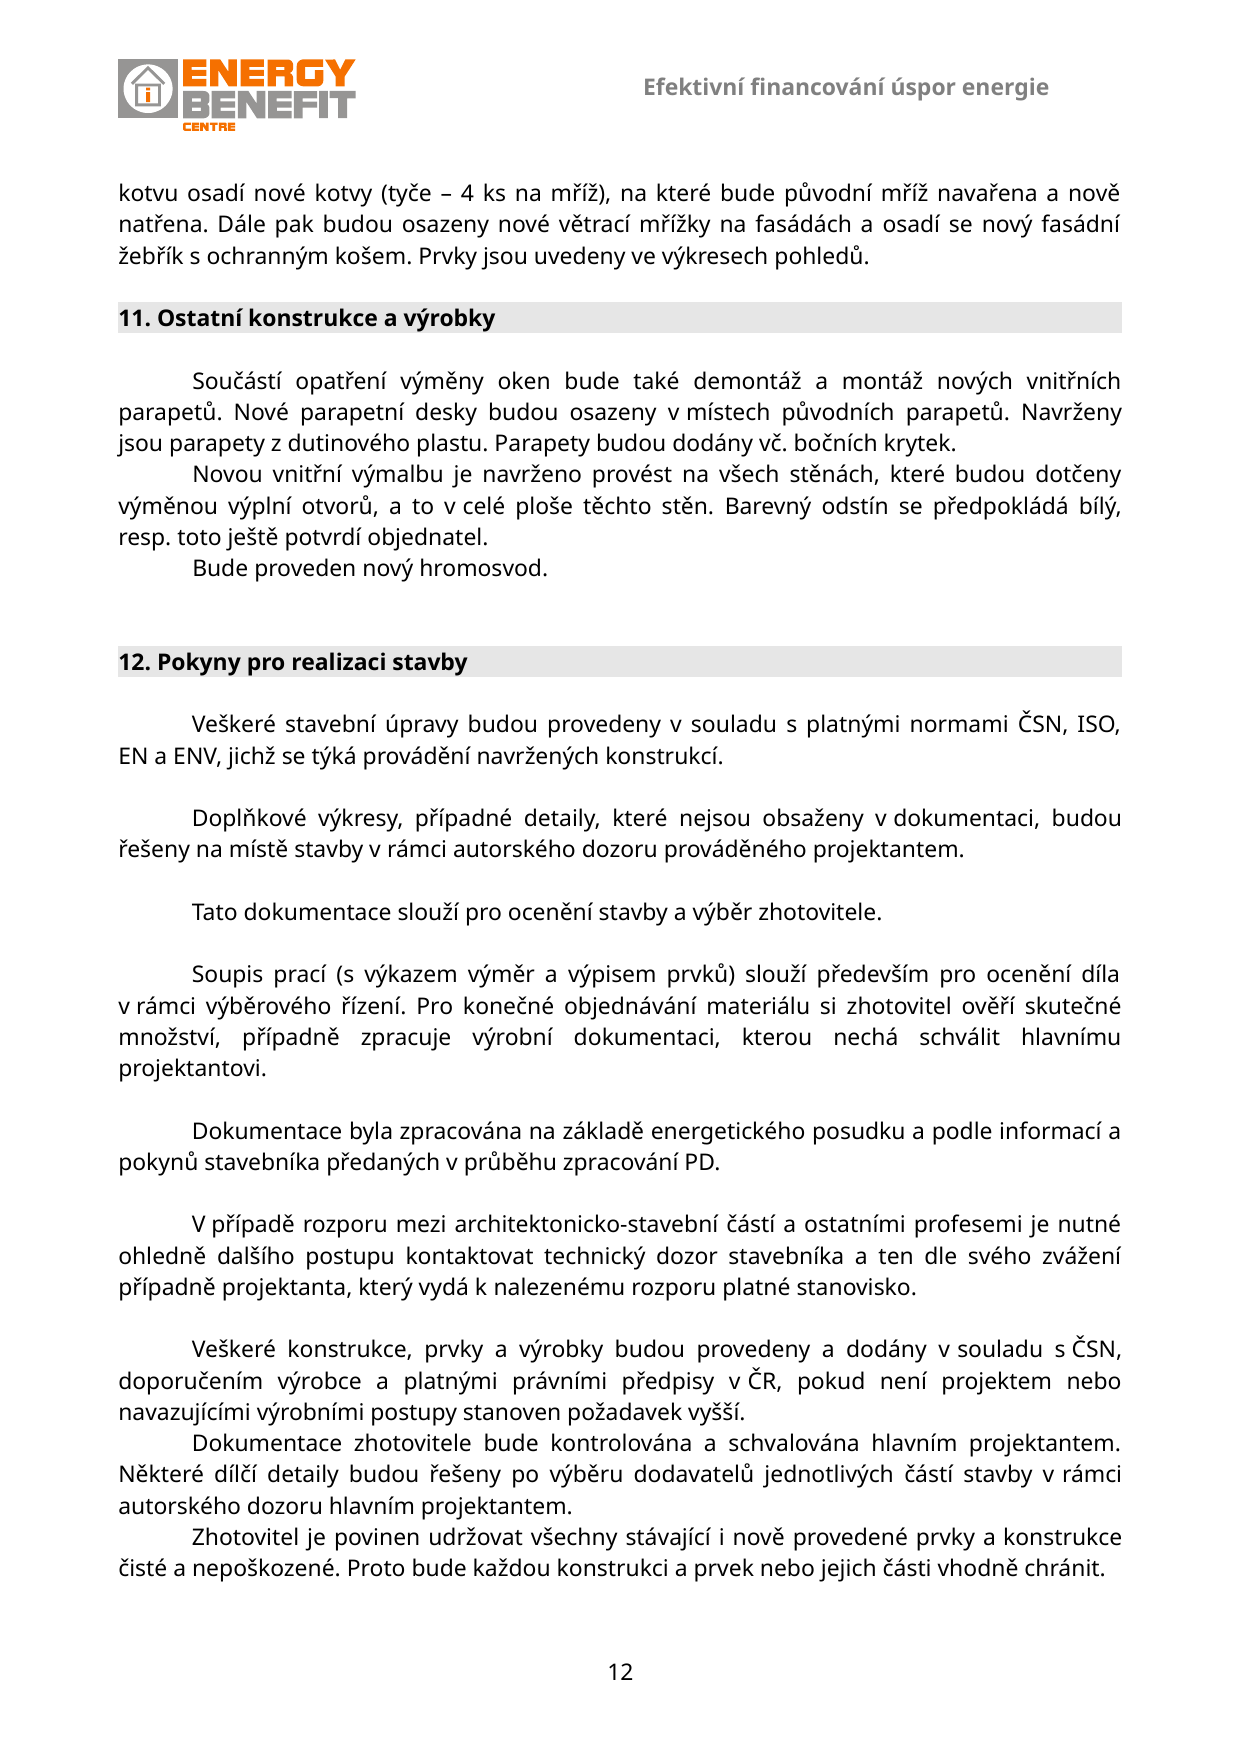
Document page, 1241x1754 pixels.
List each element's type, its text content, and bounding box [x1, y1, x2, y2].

text Bude proveden nový hromosvod. [118, 552, 1122, 583]
text Veškeré konstrukce, prvky a výrobky budou provedeny a dodány v souladu s ČSN, doporučením výrobce a platnými právními předpisy v ČR, pokud není projektem nebo navazujícími výrobními postupy stanoven požadavek vyšší. [118, 1333, 1122, 1427]
text Dokumentace byla zpracována na základě energetického posudku a podle informací a pokynů stavebníka předaných v průběhu zpracování PD. [118, 1115, 1122, 1177]
text 11. Ostatní konstrukce a výrobky [118, 302, 1122, 333]
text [118, 177, 1122, 271]
text Soupis prací (s výkazem výměr a výpisem prvků) slouží především pro ocenění díla v rámci výběrového řízení. Pro konečné objednávání materiálu si zhotovitel ověří skutečné množství, případně zpracuje výrobní dokumentaci, kterou nechá schválit hlavnímu projektantovi. [118, 958, 1122, 1083]
text Zhotovitel je povinen udržovat všechny stávající i nově provedené prvky a konstrukce čisté a nepoškozené. Proto bude každou konstrukci a prvek nebo jejich části vhodně chránit. [118, 1521, 1122, 1583]
subtitle 12. Pokyny pro realizaci stavby [118, 646, 1122, 677]
text Veškeré stavební úpravy budou provedeny v souladu s platnými normami ČSN, ISO, EN a ENV, jichž se týká provádění navržených konstrukcí. [118, 708, 1122, 771]
text Doplňkové výkresy, případné detaily, které nejsou obsaženy v dokumentaci, budou řešeny na místě stavby v rámci autorského dozoru prováděného projektantem. [118, 802, 1122, 865]
text Novou vnitřní výmalbu je navrženo provést na všech stěnách, které budou dotčeny výměnou výplní otvorů, a to v celé ploše těchto stěn. Barevný odstín se předpokládá bílý, resp. toto ještě potvrdí objednatel. [118, 458, 1122, 552]
text V případě rozporu mezi architektonicko-stavební částí a ostatními profesemi je nutné ohledně dalšího postupu kontaktovat technický dozor stavebníka a ten dle svého zvážení případně projektanta, který vydá k nalezenému rozporu platné stanovisko. [118, 1208, 1122, 1302]
text Dokumentace zhotovitele bude kontrolována a schvalována hlavním projektantem. Některé dílčí detaily budou řešeny po výběru dodavatelů jednotlivých částí stavby v rámci autorského dozoru hlavním projektantem. [118, 1427, 1122, 1521]
text Součástí opatření výměny oken bude také demontáž a montáž nových vnitřních parapetů. Nové parapetní desky budou osazeny v místech původních parapetů. Navrženy jsou parapety z dutinového plastu. Parapety budou dodány vč. bočních krytek. [118, 365, 1122, 458]
text Tato dokumentace slouží pro ocenění stavby a výběr zhotovitele. [118, 896, 1122, 927]
